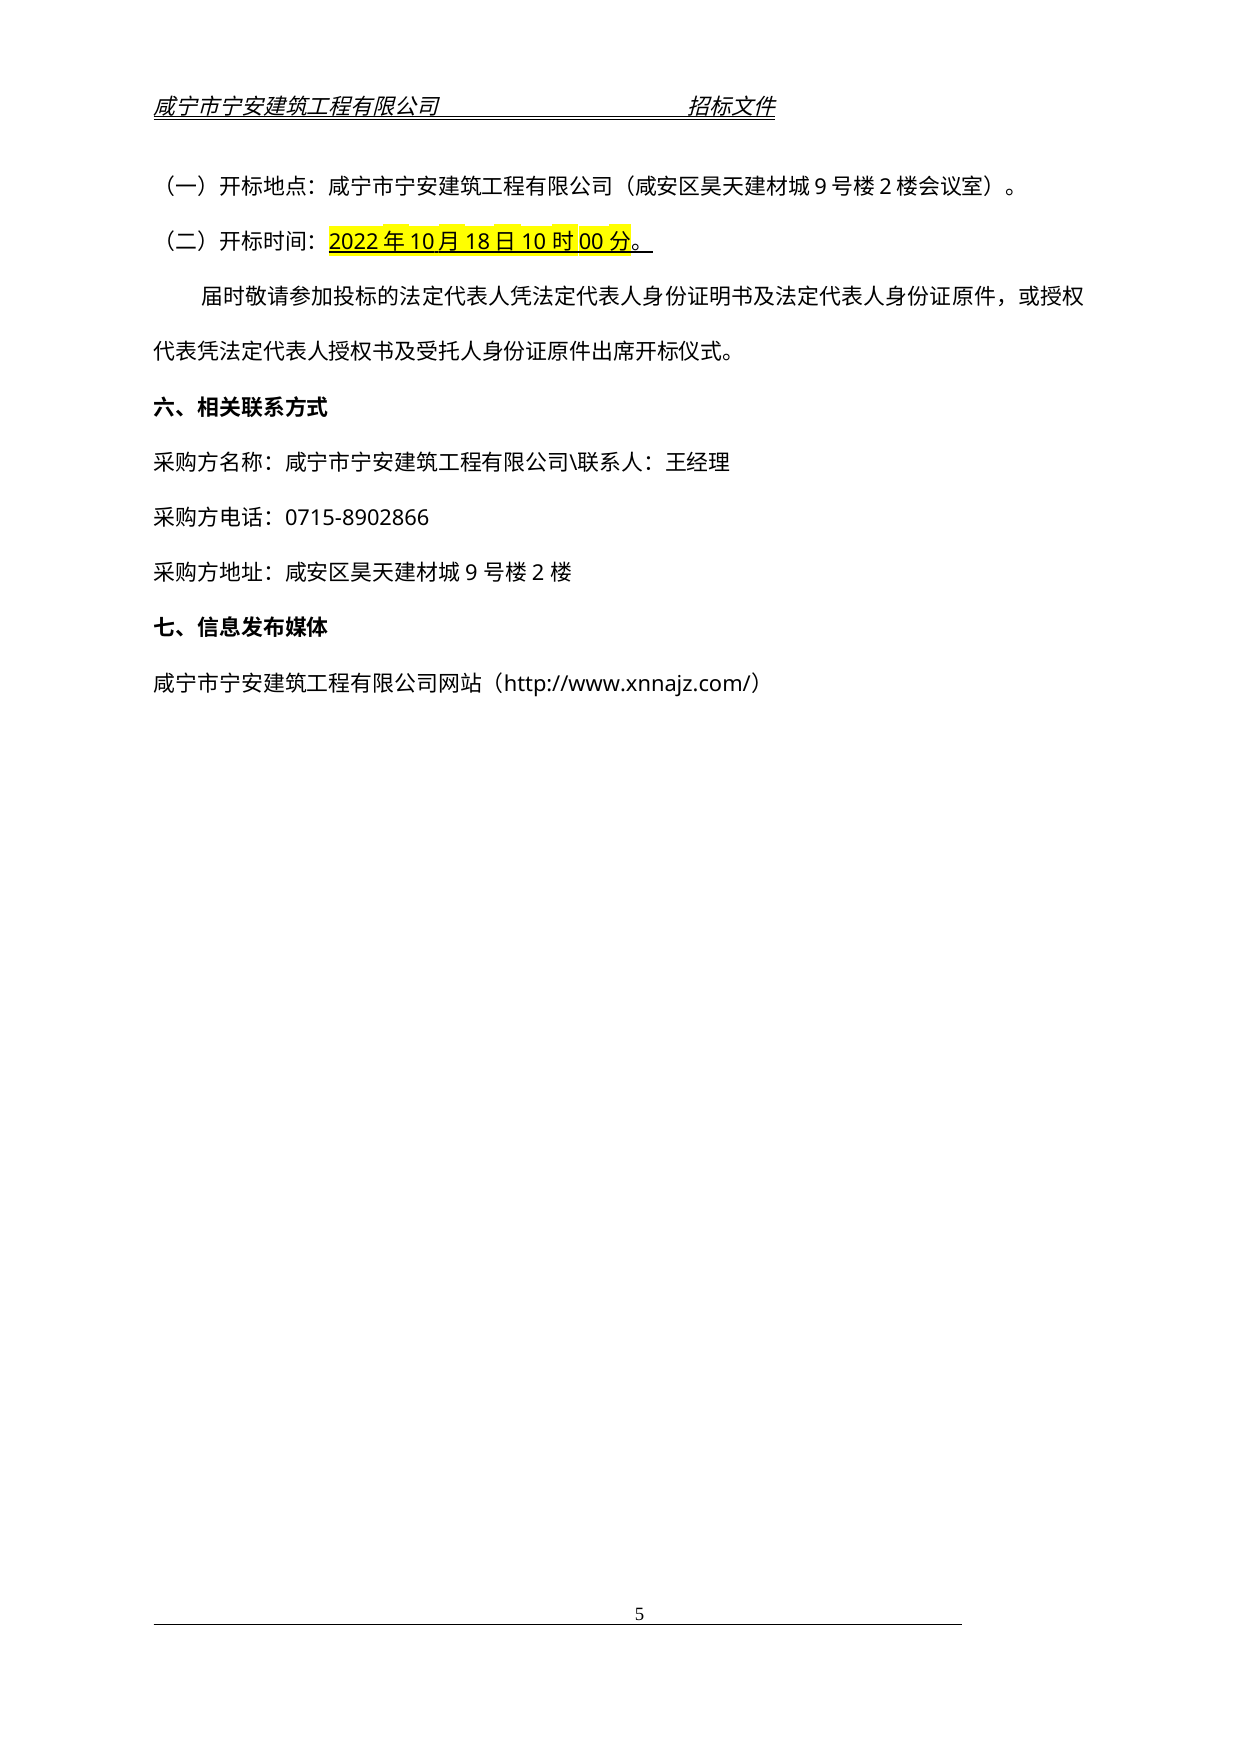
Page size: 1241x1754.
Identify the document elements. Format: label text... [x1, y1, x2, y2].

text （二）开标时间：2022年10月18日 10 时 00 分。 [153, 205, 1087, 260]
text 采购方地址：咸安区昊天建材城 9 号楼 2 楼 [153, 536, 1087, 592]
text 采购方名称：咸宁市宁安建筑工程有限公司\联系人：王经理 [153, 426, 1087, 481]
text 六、相关联系方式 [153, 371, 1087, 426]
text （一）开标地点：咸宁市宁安建筑工程有限公司（咸安区昊天建材城9号楼2楼会议室）。 [153, 150, 1087, 205]
text 采购方电话：0715-8902866 [153, 481, 1087, 536]
text 届时敬请参加投标的法定代表人凭法定代表人身份证明书及法定代表人身份证原件，或授权代表凭法定代表人授权书及受托人身份证原件出席开标仪式。 [154, 260, 1087, 371]
text 七、信息发布媒体 [153, 592, 1087, 647]
text 咸宁市宁安建筑工程有限公司网站（http://www.xnnajz.com/） [153, 647, 1087, 702]
